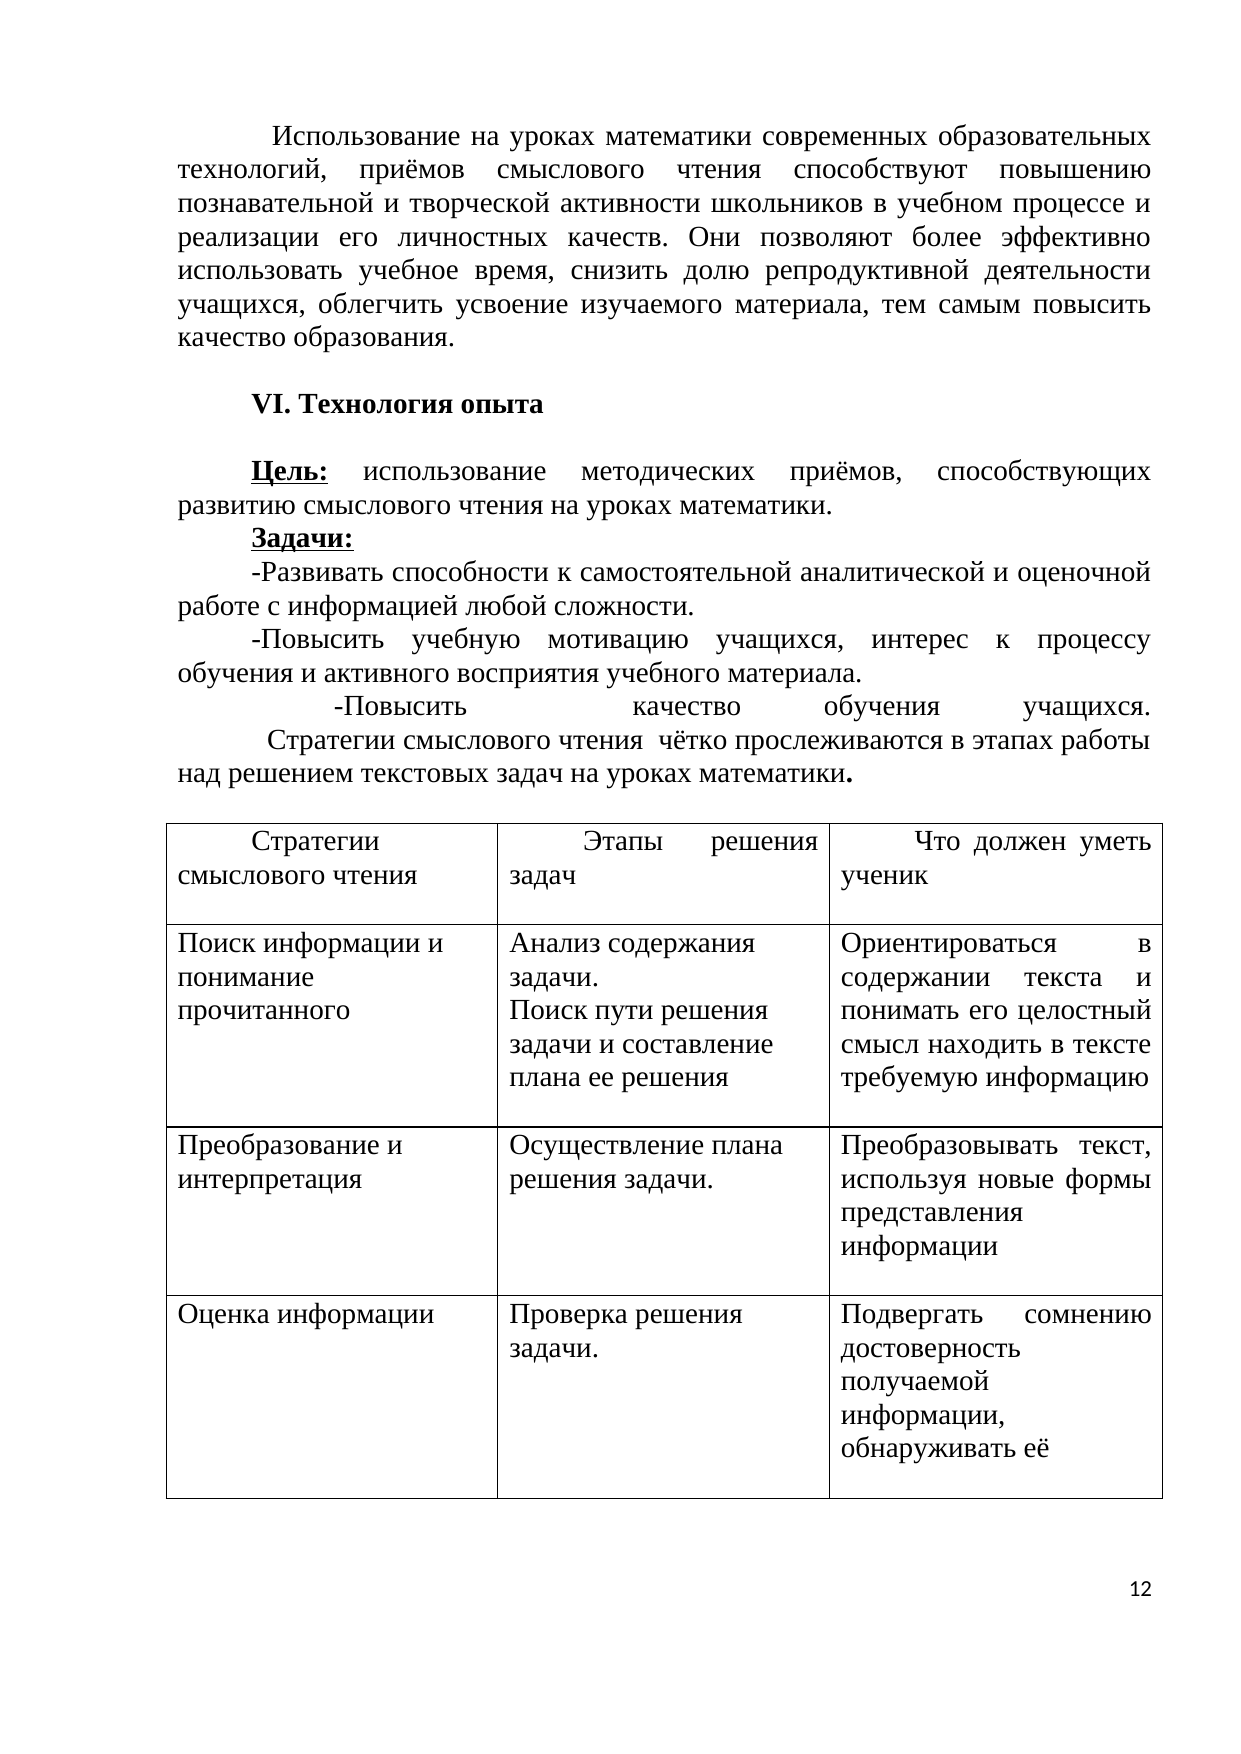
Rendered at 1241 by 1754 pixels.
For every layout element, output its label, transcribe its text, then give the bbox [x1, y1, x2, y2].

table_cell Проверка решения задачи. [498, 1296, 829, 1497]
table_cell Оценка информации [167, 1296, 497, 1497]
table_header Этапы решения задач [498, 824, 829, 924]
table_cell Ориентироваться в содержании текста и понимать его целостный смысл находить в тексте требуемую информацию [830, 925, 1162, 1126]
text -Повысить качество обучения учащихся. Стратегии смыслового чтения чётко прослеживаются в этапах работы над решением текстовых задач на уроках математики. [177, 688, 1152, 789]
text Цель: использование методических приёмов, способствующих развитию смыслового чтения на уроках математики. [177, 453, 1152, 521]
text -Повысить учебную мотивацию учащихся, интерес к процессу обучения и активного восприятия учебного материала. [177, 621, 1152, 688]
table_cell Преобразовывать текст, используя новые формы представления информации [830, 1128, 1162, 1295]
table_cell Поиск информации и понимание прочитанного [167, 925, 497, 1126]
table_cell Осуществление плана решения задачи. [498, 1128, 829, 1295]
table_cell Анализ содержания задачи. Поиск пути решения задачи и составление плана ее решения [498, 925, 829, 1126]
table_cell Преобразование и интерпретация [167, 1128, 497, 1295]
text -Развивать способности к самостоятельной аналитической и оценочной работе с информацией любой сложности. [177, 554, 1152, 621]
text Использование на уроках математики современных образовательных технологий, приёмов смыслового чтения способствуют повышению познавательной и творческой активности школьников в учебном процессе и реализации его личностных качеств. Они позволяют более эффективно использовать учебное время, снизить долю репродуктивной деятельности учащихся, облегчить усвоение изучаемого материала, тем самым повысить качество образования. [177, 118, 1152, 353]
text VI. Технология опыта [177, 386, 1152, 420]
table_header Что должен уметь ученик [830, 824, 1162, 924]
text Задачи: [177, 521, 1152, 554]
table_header Стратегии смыслового чтения [167, 824, 497, 924]
table_cell Подвергать сомнению достоверность получаемой информации, обнаруживать её [830, 1296, 1162, 1497]
